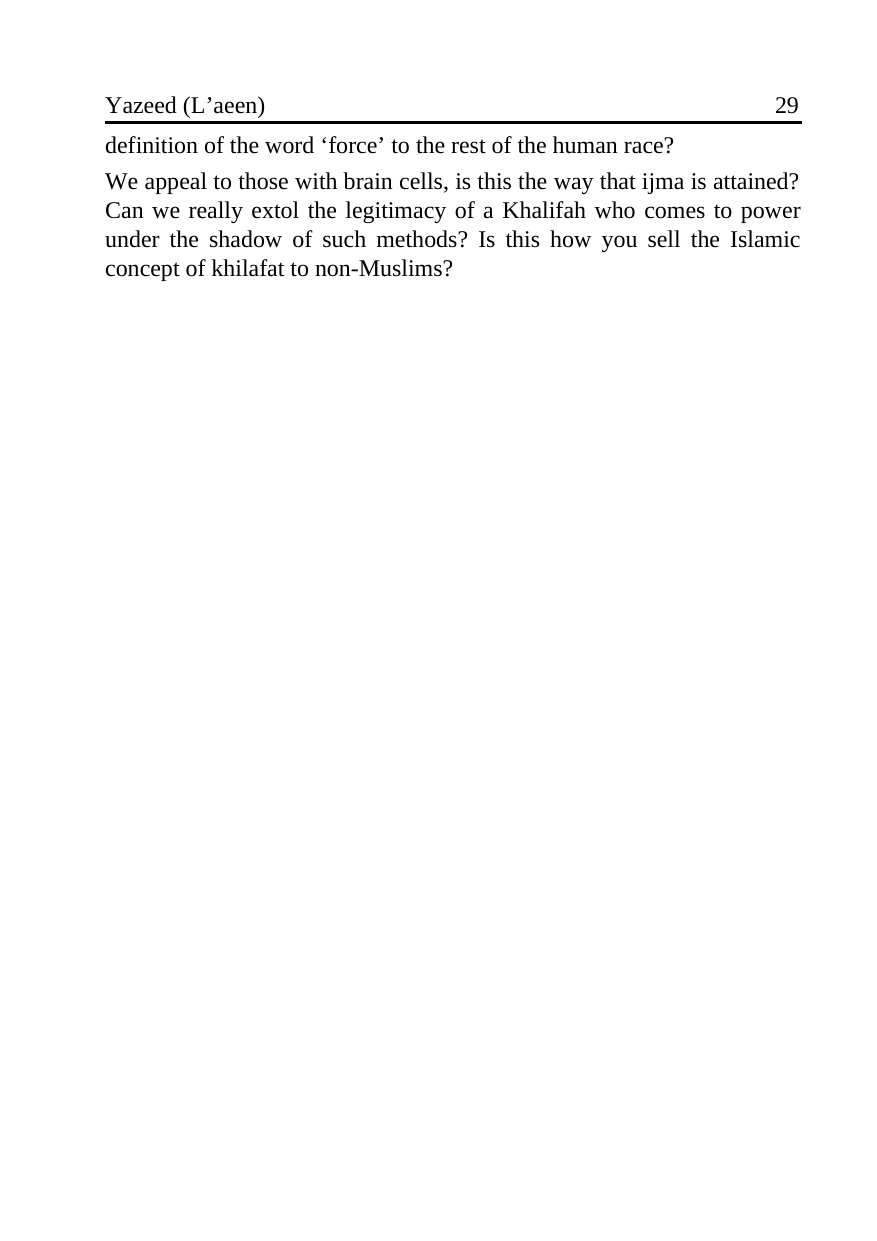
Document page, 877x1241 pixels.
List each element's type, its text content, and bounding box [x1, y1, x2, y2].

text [105, 131, 802, 160]
text We appeal to those with brain cells, is this the way that ijma is attained? Can we really extol the legitimacy of a Khalifah who comes to power under the shadow of such methods? Is this how you sell the Islamic concept of khilafat to non-Muslims? [105, 166, 802, 283]
